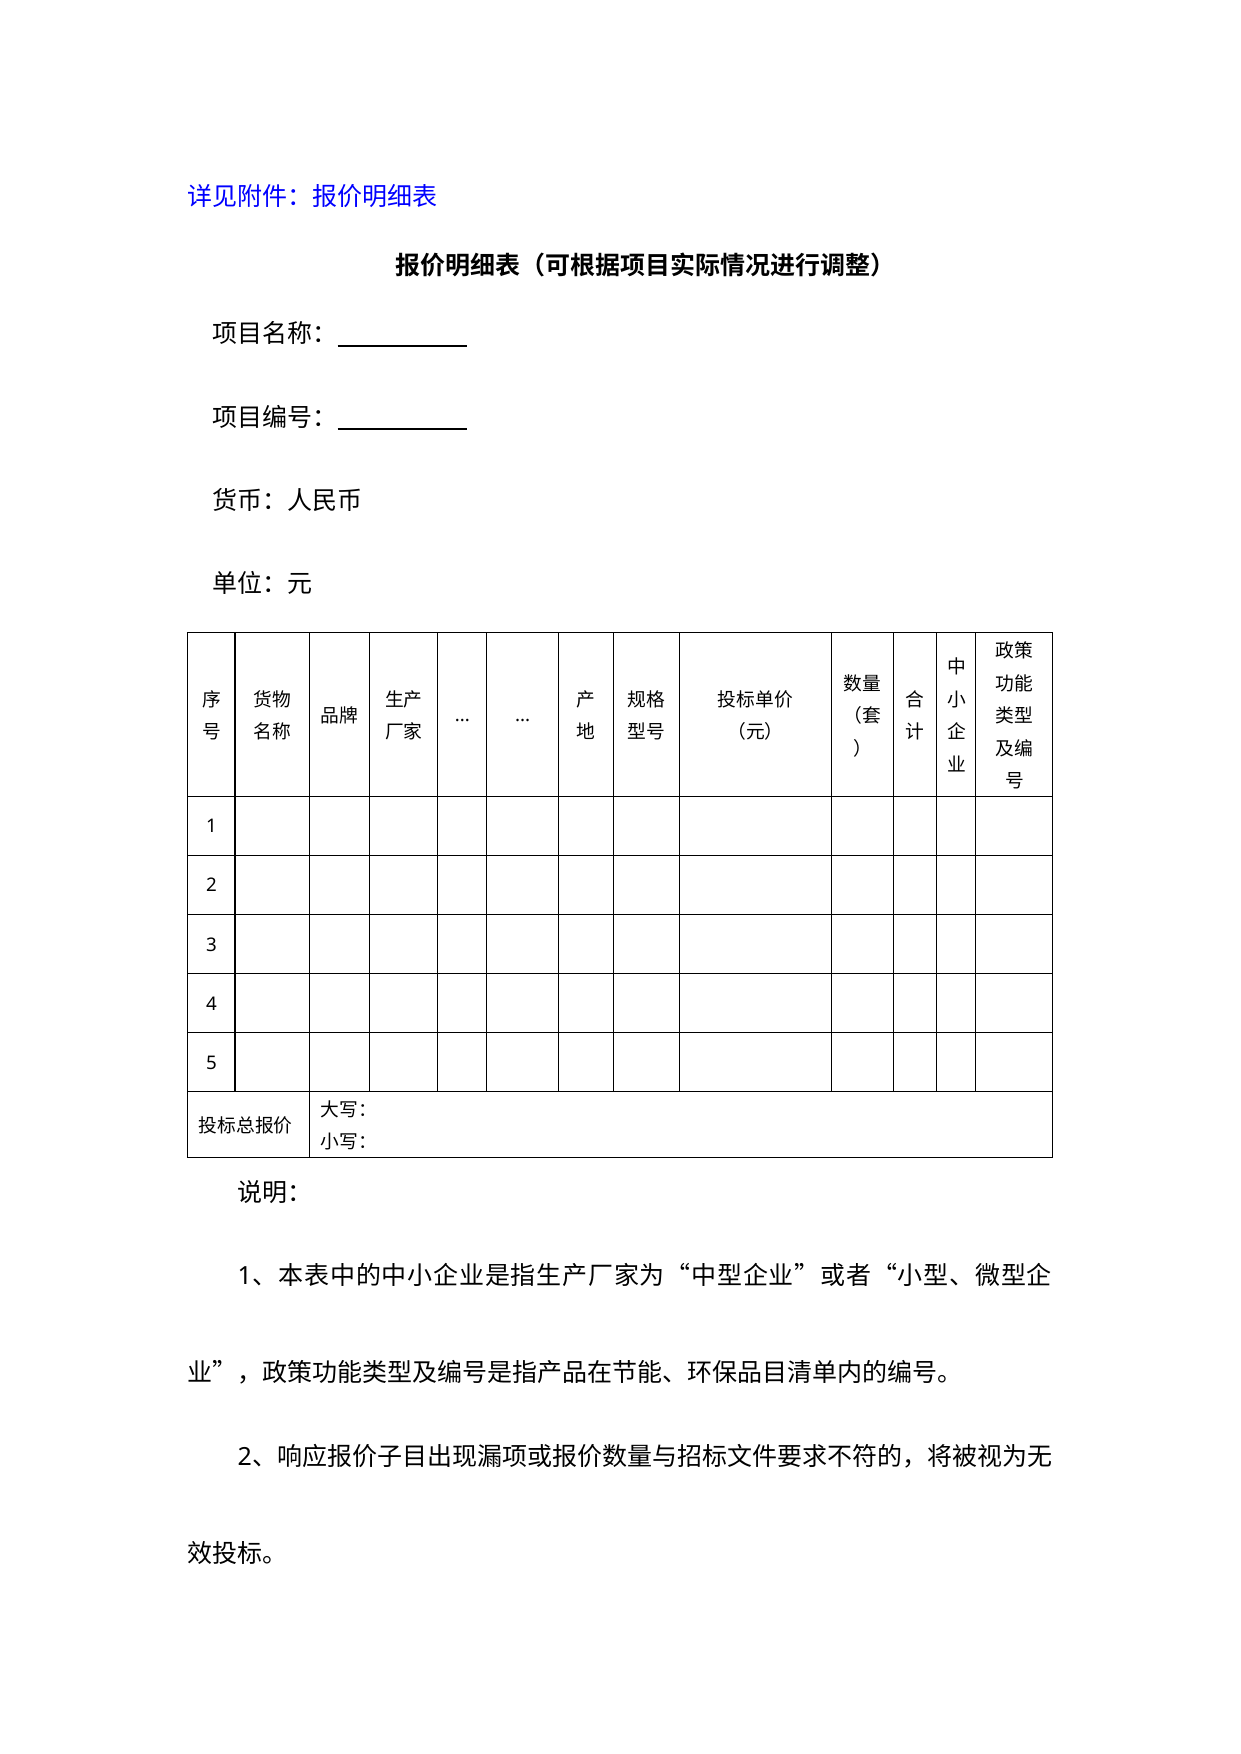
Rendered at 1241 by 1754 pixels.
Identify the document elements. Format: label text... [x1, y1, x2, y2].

table_cell [614, 1033, 679, 1091]
table_header 品牌 [310, 633, 369, 796]
table_cell [680, 1033, 831, 1091]
text 1、本表中的中小企业是指生产厂家为“中型企业”或者“小型、微型企业”，政策功能类型及编号是指产品在节能、环保品目清单内的编号。 [187, 1241, 1053, 1403]
table_cell [614, 915, 679, 973]
table_cell [236, 856, 309, 914]
text 单位：元 [187, 549, 1053, 614]
text 项目名称： [187, 299, 1053, 364]
table_cell [937, 1033, 975, 1091]
table_header ... [438, 633, 486, 796]
table_cell [937, 974, 975, 1032]
table_cell [236, 1033, 309, 1091]
table_cell [310, 1033, 369, 1091]
table_cell [614, 974, 679, 1032]
table_cell [236, 974, 309, 1032]
table_cell [487, 856, 558, 914]
table_cell [487, 974, 558, 1032]
table_cell [937, 797, 975, 854]
table_cell [438, 797, 486, 854]
table_cell [310, 856, 369, 914]
table_header 政策功能类型及编号 [976, 633, 1052, 796]
table_cell [680, 797, 831, 854]
table_cell [832, 974, 893, 1032]
table_header 产地 [559, 633, 613, 796]
table_header 合计 [894, 633, 936, 796]
table_header 规格 型号 [614, 633, 679, 796]
table_cell 大写： 小写： [310, 1092, 1052, 1157]
table_cell 1 [188, 797, 234, 854]
table_header 货物 名称 [236, 633, 309, 796]
table_cell [937, 856, 975, 914]
table_cell [894, 974, 936, 1032]
table_cell [832, 856, 893, 914]
table_cell [894, 856, 936, 914]
table_cell [976, 915, 1052, 973]
table_cell [976, 856, 1052, 914]
text 详见附件：报价明细表 [187, 162, 1053, 227]
table_cell [559, 1033, 613, 1091]
table_cell [310, 915, 369, 973]
table_cell [559, 915, 613, 973]
table_cell [614, 856, 679, 914]
table_cell [680, 915, 831, 973]
table_cell [680, 856, 831, 914]
table_cell [370, 1033, 437, 1091]
table_header 中小 企业 [937, 633, 975, 796]
table_cell [937, 915, 975, 973]
table_cell 4 [188, 974, 234, 1032]
table_cell [438, 1033, 486, 1091]
table_cell [894, 915, 936, 973]
table_cell [894, 1033, 936, 1091]
table_cell 投标总报价 [188, 1092, 309, 1157]
table_cell [310, 797, 369, 854]
table_cell [438, 974, 486, 1032]
table_cell [614, 797, 679, 854]
table_cell [894, 797, 936, 854]
table_cell [370, 915, 437, 973]
table_cell [680, 974, 831, 1032]
text 说明： [187, 1158, 1053, 1223]
table_cell [370, 974, 437, 1032]
text 2、响应报价子目出现漏项或报价数量与招标文件要求不符的，将被视为无效投标。 [187, 1422, 1053, 1584]
table_header 生产 厂家 [370, 633, 437, 796]
table_cell [559, 797, 613, 854]
text 项目编号： [187, 383, 1053, 448]
table_cell [370, 856, 437, 914]
table_cell [236, 797, 309, 854]
table_cell 3 [188, 915, 234, 973]
table_cell [370, 797, 437, 854]
table_header 数量（套） [832, 633, 893, 796]
table_cell 5 [188, 1033, 234, 1091]
table_cell [438, 915, 486, 973]
table_cell [832, 1033, 893, 1091]
table_cell [310, 974, 369, 1032]
table_cell [487, 1033, 558, 1091]
table_cell [832, 915, 893, 973]
table_cell [487, 797, 558, 854]
table_cell [832, 797, 893, 854]
table_cell 2 [188, 856, 234, 914]
table_header 序号 [188, 633, 234, 796]
table_cell [976, 974, 1052, 1032]
text 货币：人民币 [187, 466, 1053, 531]
table_cell [976, 797, 1052, 854]
table_header ... [487, 633, 558, 796]
table_cell [559, 856, 613, 914]
table_cell [559, 974, 613, 1032]
table_cell [236, 915, 309, 973]
subtitle 报价明细表（可根据项目实际情况进行调整） [187, 245, 1053, 281]
table_cell [487, 915, 558, 973]
table_cell [976, 1033, 1052, 1091]
table_header 投标单价（元） [680, 633, 831, 796]
table_cell [438, 856, 486, 914]
